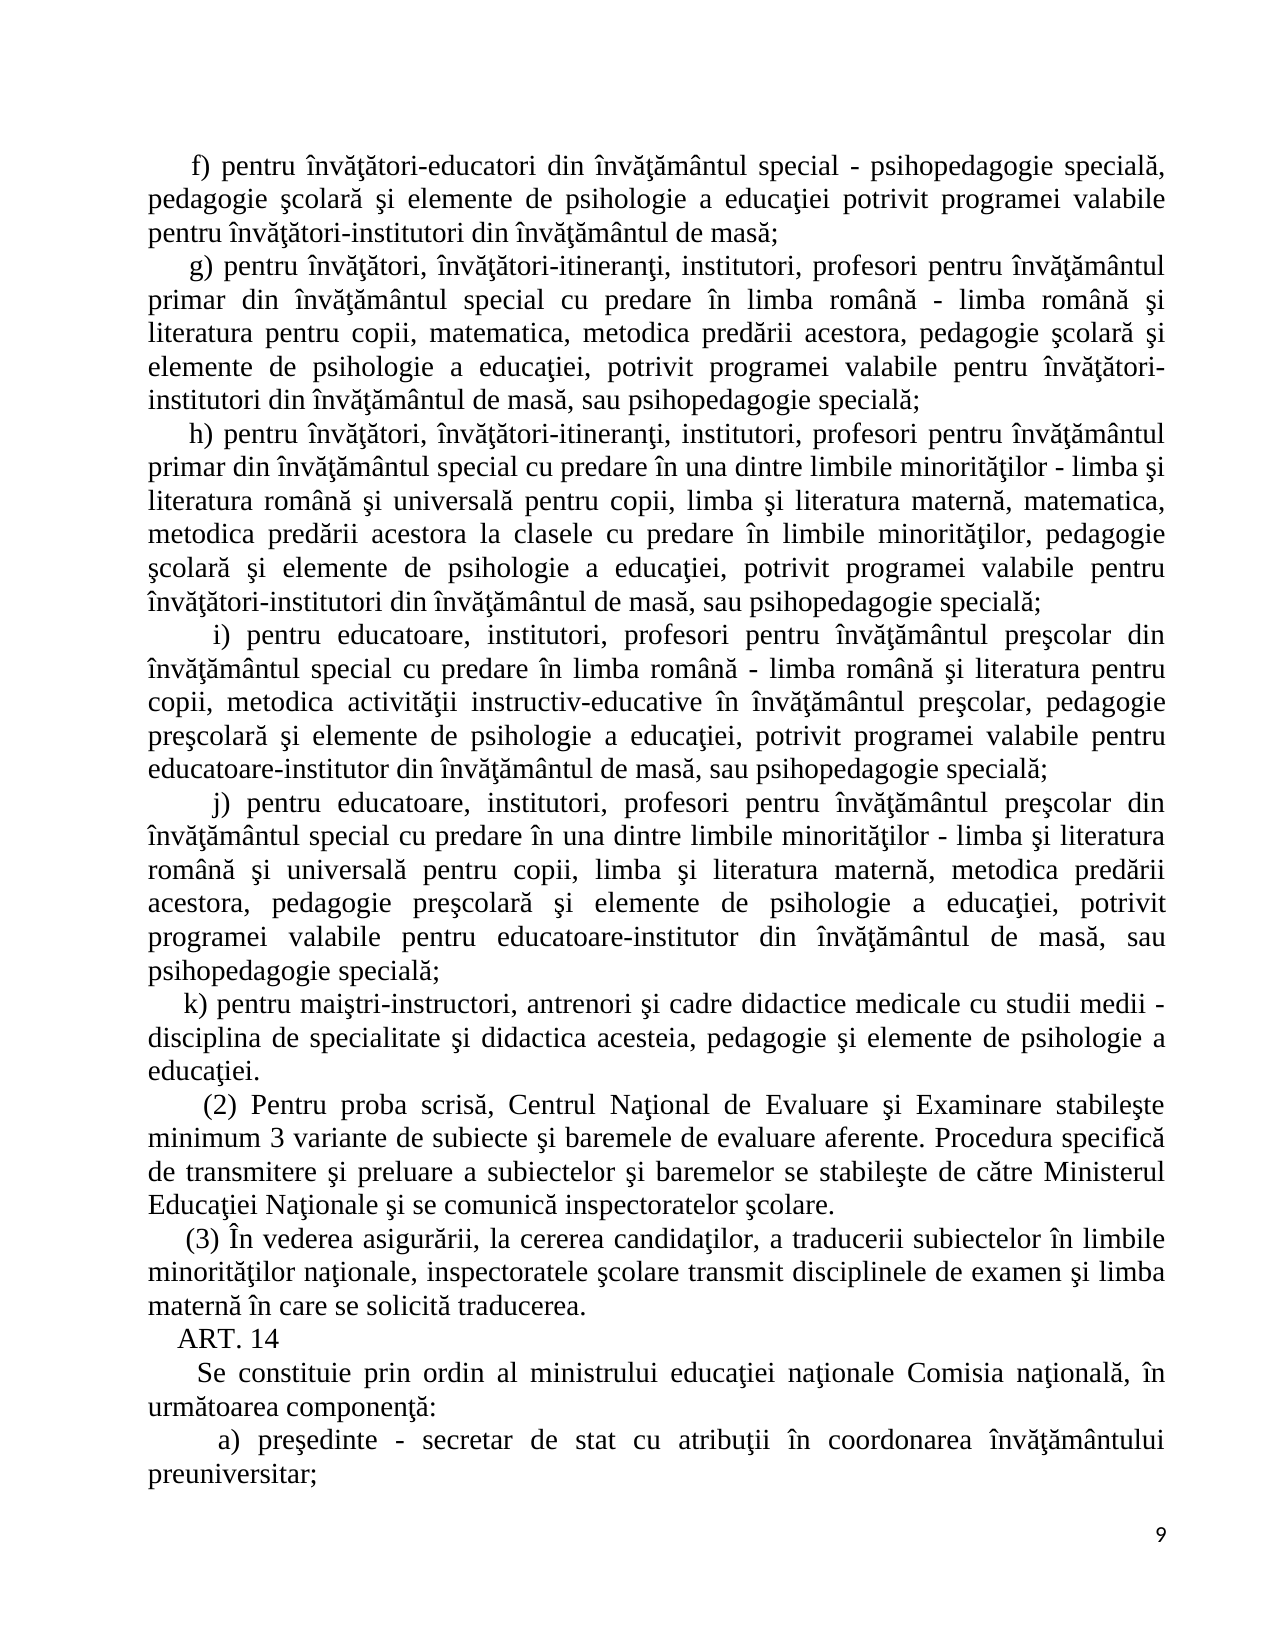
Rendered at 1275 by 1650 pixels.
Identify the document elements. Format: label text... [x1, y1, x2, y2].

text i) pentru educatoare, institutori, profesori pentru învăţământul preşcolar din învăţământul special cu predare în limba română - limba română şi literatura pentru copii, metodica activităţii instructiv-educative în învăţământul preşcolar, pedagogie preşcolară şi elemente de psihologie a educaţiei, potrivit programei valabile pentru educatoare-institutor din învăţământul de masă, sau psihopedagogie specială; [148, 617, 1167, 785]
text a) preşedinte - secretar de stat cu atribuţii în coordonarea învăţământului preuniversitar; [148, 1422, 1167, 1489]
text (3) În vederea asigurării, la cererea candidaţilor, a traducerii subiectelor în limbile minorităţilor naţionale, inspectoratele şcolare transmit disciplinele de examen şi limba maternă în care se solicită traducerea. [148, 1221, 1167, 1322]
text (2) Pentru proba scrisă, Centrul Naţional de Evaluare şi Examinare stabileşte minimum 3 variante de subiecte şi baremele de evaluare aferente. Procedura specifică de transmitere şi preluare a subiectelor şi baremelor se stabileşte de către Ministerul Educaţiei Naţionale şi se comunică inspectoratelor şcolare. [148, 1087, 1167, 1221]
text k) pentru maiştri-instructori, antrenori şi cadre didactice medicale cu studii medii - disciplina de specialitate şi didactica acesteia, pedagogie şi elemente de psihologie a educaţiei. [148, 986, 1167, 1087]
text f) pentru învăţători-educatori din învăţământul special - psihopedagogie specială, pedagogie şcolară şi elemente de psihologie a educaţiei potrivit programei valabile pentru învăţători-institutori din învăţământul de masă; [148, 148, 1167, 248]
text h) pentru învăţători, învăţători-itineranţi, institutori, profesori pentru învăţământul primar din învăţământul special cu predare în una dintre limbile minorităţilor - limba şi literatura română şi universală pentru copii, limba şi literatura maternă, matematica, metodica predării acestora la clasele cu predare în limbile minorităţilor, pedagogie şcolară şi elemente de psihologie a educaţiei, potrivit programei valabile pentru învăţători-institutori din învăţământul de masă, sau psihopedagogie specială; [148, 416, 1167, 617]
text Se constituie prin ordin al ministrului educaţiei naţionale Comisia naţională, în următoarea componenţă: [148, 1355, 1167, 1422]
text j) pentru educatoare, institutori, profesori pentru învăţământul preşcolar din învăţământul special cu predare în una dintre limbile minorităţilor - limba şi literatura română şi universală pentru copii, limba şi literatura maternă, metodica predării acestora, pedagogie preşcolară şi elemente de psihologie a educaţiei, potrivit programei valabile pentru educatoare-institutor din învăţământul de masă, sau psihopedagogie specială; [148, 785, 1167, 986]
text ART. 14 [148, 1322, 1167, 1355]
text g) pentru învăţători, învăţători-itineranţi, institutori, profesori pentru învăţământul primar din învăţământul special cu predare în limba română - limba română şi literatura pentru copii, matematica, metodica predării acestora, pedagogie şcolară şi elemente de psihologie a educaţiei, potrivit programei valabile pentru învăţători-institutori din învăţământul de masă, sau psihopedagogie specială; [148, 248, 1167, 416]
